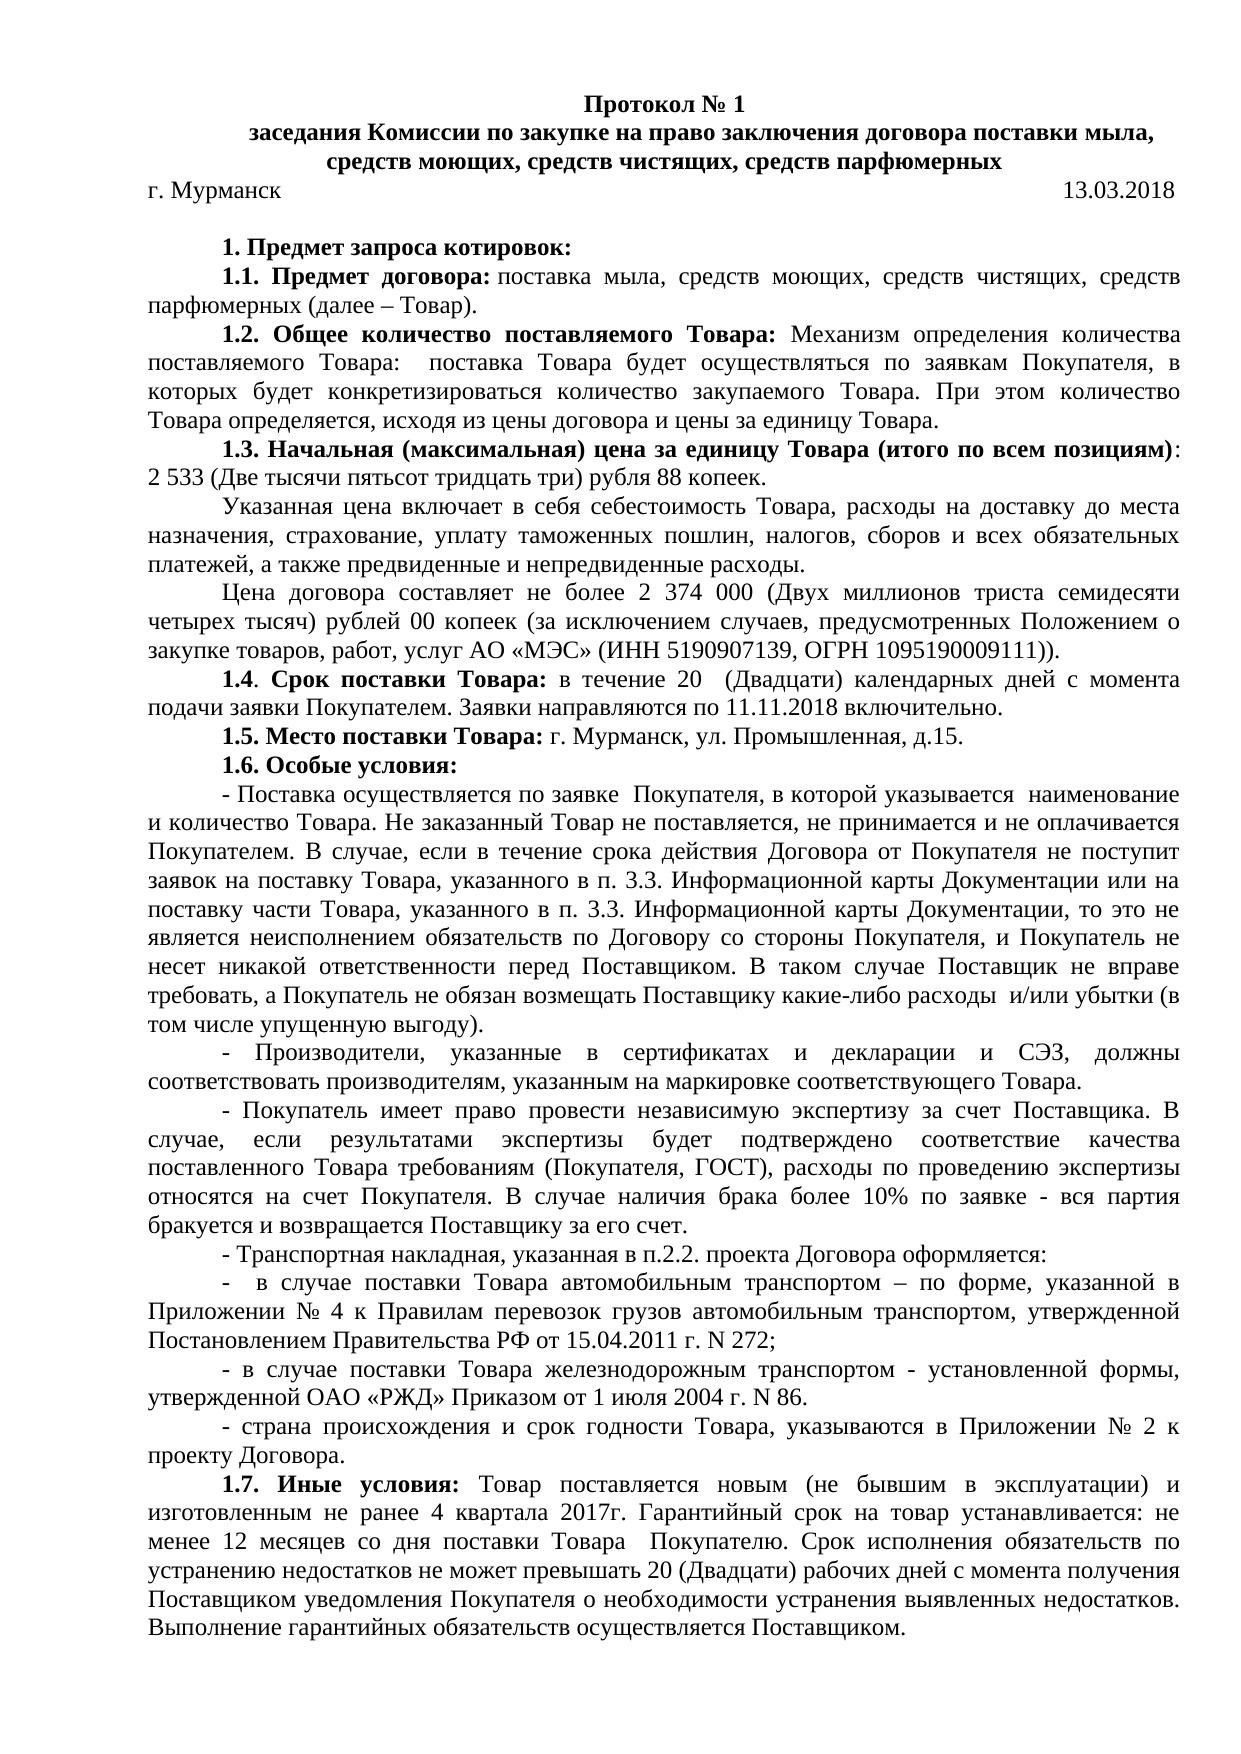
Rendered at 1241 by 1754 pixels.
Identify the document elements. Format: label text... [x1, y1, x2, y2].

text г. Мурманск 13.03.2018 [148, 175, 1181, 204]
text заседания Комиссии по закупке на право заключения договора поставки мыла, средств моющих, средств чистящих, средств парфюмерных [148, 117, 1181, 175]
text - в случае поставки Товара автомобильным транспортом – по форме, указанной в Приложении № 4 к Правилам перевозок грузов автомобильным транспортом, утвержденной Постановлением Правительства РФ от 15.04.2011 г. N 272; [148, 1267, 1181, 1354]
text 1.1. Предмет договора: поставка мыла, средств моющих, средств чистящих, средств парфюмерных (далее – Товар). [148, 261, 1181, 319]
text - страна происхождения и срок годности Товара, указываются в Приложении № 2 к проекту Договора. [148, 1411, 1181, 1469]
text - Транспортная накладная, указанная в п.2.2. проекта Договора оформляется: [148, 1239, 1181, 1267]
text - Поставка осуществляется по заявке Покупателя, в которой указывается наименование и количество Товара. Не заказанный Товар не поставляется, не принимается и не оплачивается Покупателем. В случае, если в течение срока действия Договора от Покупателя не поступит заявок на поставку Товара, указанного в п. 3.3. Информационной карты Документации или на поставку части Товара, указанного в п. 3.3. Информационной карты Документации, то это не является неисполнением обязательств по Договору со стороны Покупателя, и Покупатель не несет никакой ответственности перед Поставщиком. В таком случае Поставщик не вправе требовать, а Покупатель не обязан возмещать Поставщику какие-либо расходы и/или убытки (в том числе упущенную выгоду). [148, 779, 1181, 1037]
text Протокол № 1 [148, 89, 1181, 117]
text - Покупатель имеет право провести независимую экспертизу за счет Поставщика. В случае, если результатами экспертизы будет подтверждено соответствие качества поставленного Товара требованиям (Покупателя, ГОСТ), расходы по проведению экспертизы относятся на счет Покупателя. В случае наличия брака более 10% по заявке - вся партия бракуется и возвращается Поставщику за его счет. [148, 1095, 1181, 1239]
text 1.2. Общее количество поставляемого Товара: Механизм определения количества поставляемого Товара: поставка Товара будет осуществляться по заявкам Покупателя, в которых будет конкретизироваться количество закупаемого Товара. При этом количество Товара определяется, исходя из цены договора и цены за единицу Товара. [148, 319, 1181, 434]
text 1.3. Начальная (максимальная) цена за единицу Товара (итого по всем позициям): 2 533 (Две тысячи пятьсот тридцать три) рубля 88 копеек. [148, 434, 1181, 491]
text - в случае поставки Товара железнодорожным транспортом - установленной формы, утвержденной ОАО «РЖД» Приказом от 1 июля 2004 г. N 86. [148, 1354, 1181, 1411]
subtitle 1. Предмет запроса котировок: [148, 232, 1181, 261]
text 1.5. Место поставки Товара: г. Мурманск, ул. Промышленная, д.15. [148, 721, 1181, 750]
text 1.7. Иные условия: Товар поставляется новым (не бывшим в эксплуатации) и изготовленным не ранее 4 квартала 2017г. Гарантийный срок на товар устанавливается: не менее 12 месяцев со дня поставки Товара Покупателю. Срок исполнения обязательств по устранению недостатков не может превышать 20 (Двадцати) рабочих дней с момента получения Поставщиком уведомления Покупателя о необходимости устранения выявленных недостатков. Выполнение гарантийных обязательств осуществляется Поставщиком. [148, 1469, 1181, 1641]
list 1.6. Особые условия: [148, 750, 1181, 779]
text Цена договора составляет не более 2 374 000 (Двух миллионов триста семидесяти четырех тысяч) рублей 00 копеек (за исключением случаев, предусмотренных Положением о закупке товаров, работ, услуг АО «МЭС» (ИНН 5190907139, ОГРН 1095190009111)). [148, 577, 1181, 664]
text - Производители, указанные в сертификатах и декларации и СЭЗ, должны соответствовать производителям, указанным на маркировке соответствующего Товара. [148, 1037, 1181, 1095]
text 1.4. Срок поставки Товара: в течение 20 (Двадцати) календарных дней с момента подачи заявки Покупателем. Заявки направляются по 11.11.2018 включительно. [148, 664, 1181, 721]
text Указанная цена включает в себя себестоимость Товара, расходы на доставку до места назначения, страхование, уплату таможенных пошлин, налогов, сборов и всех обязательных платежей, а также предвиденные и непредвиденные расходы. [148, 491, 1181, 577]
